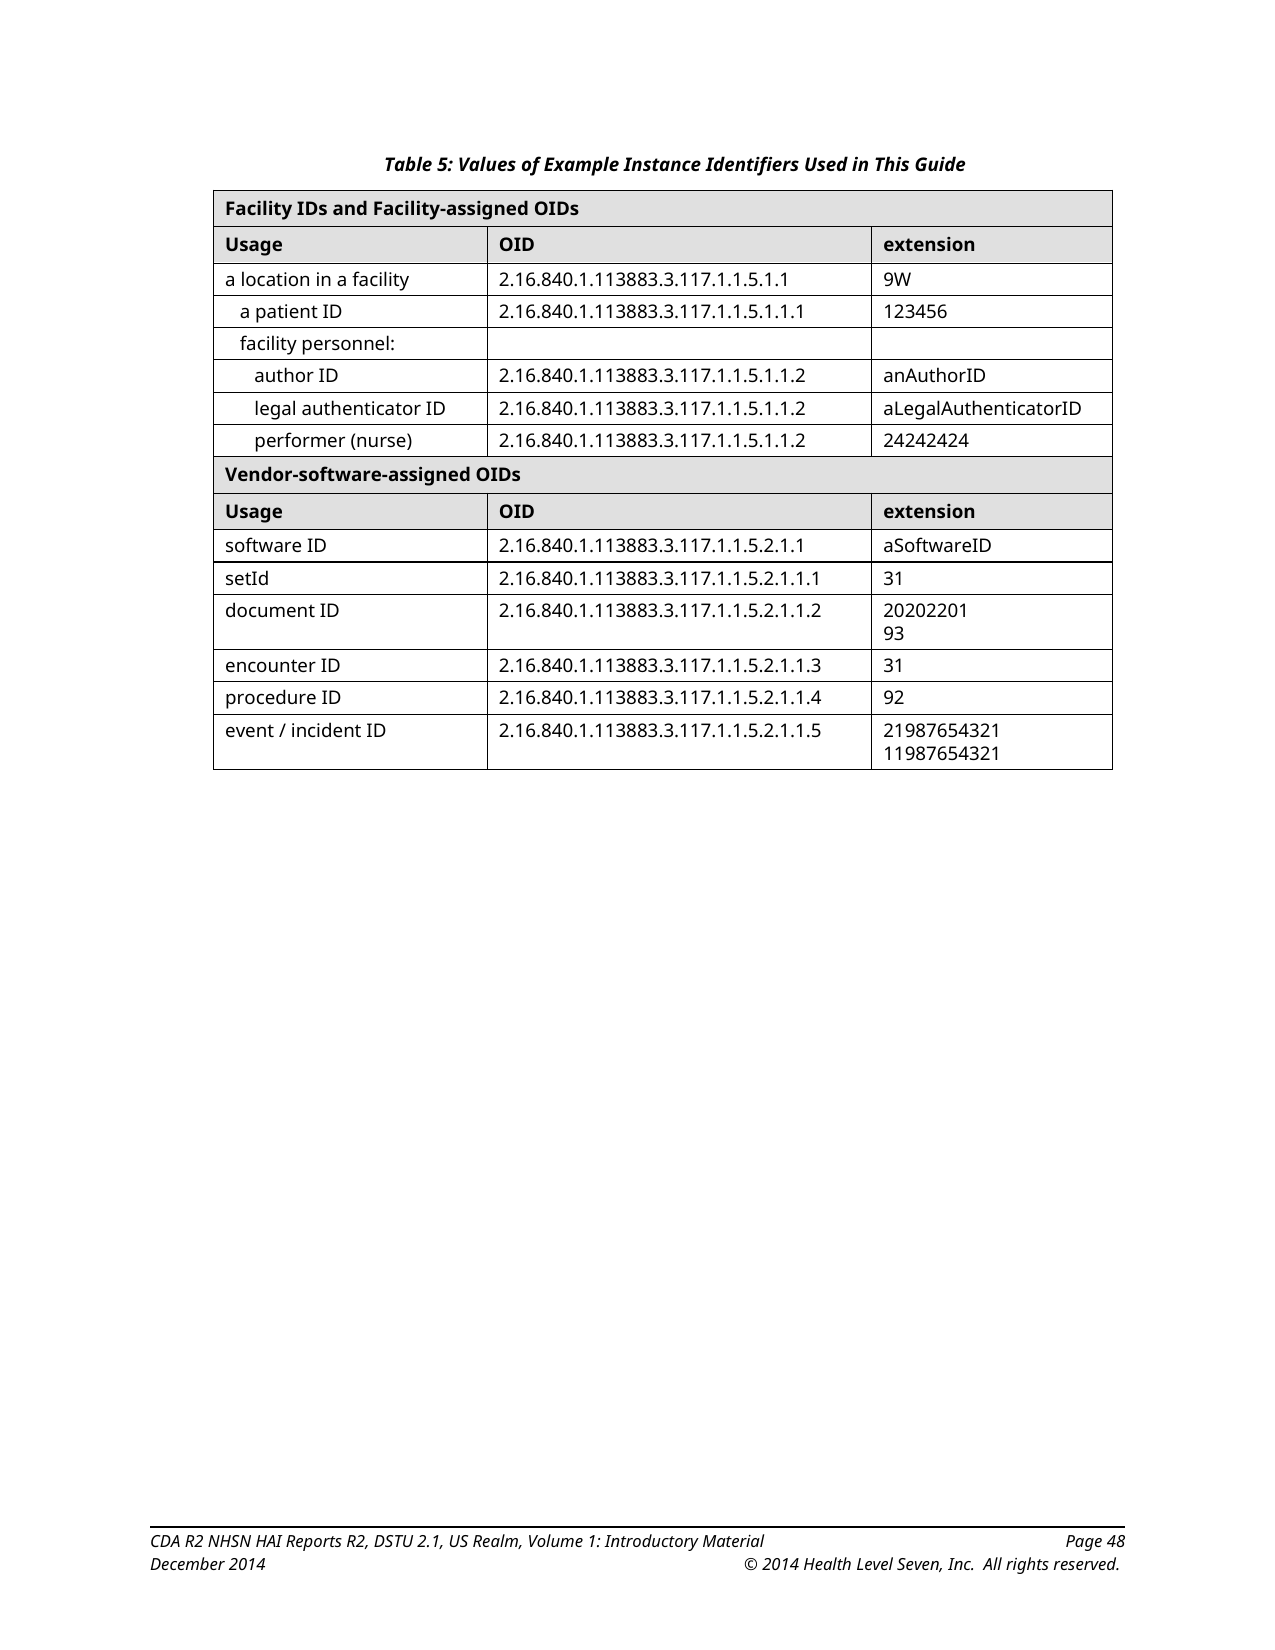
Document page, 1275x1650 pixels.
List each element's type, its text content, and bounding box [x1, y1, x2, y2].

table_cell OID [488, 494, 871, 529]
table_cell 2.16.840.1.113883.3.117.1.1.5.1.1.2 [488, 360, 871, 392]
table_cell a location in a facility [214, 264, 487, 295]
table_cell [488, 328, 871, 359]
table_cell 2.16.840.1.113883.3.117.1.1.5.2.1.1.1 [488, 563, 871, 594]
table_cell OID [488, 227, 871, 262]
table_cell 2.16.840.1.113883.3.117.1.1.5.1.1.2 [488, 393, 871, 424]
table_cell 2.16.840.1.113883.3.117.1.1.5.1.1 [488, 264, 871, 295]
table_cell Usage [214, 227, 487, 262]
table_cell anAuthorID [872, 360, 1112, 392]
table_cell setId [214, 563, 487, 594]
table_cell 31 [872, 563, 1112, 594]
table_cell 20202201 93 [872, 595, 1112, 649]
table_cell 9W [872, 264, 1112, 295]
table_cell document ID [214, 595, 487, 649]
table_cell author ID [214, 360, 487, 392]
table_cell Vendor-software-assigned OIDs [214, 457, 1112, 493]
table_cell software ID [214, 530, 487, 561]
table_cell 21987654321 11987654321 [872, 715, 1112, 769]
table_cell [872, 328, 1112, 359]
table_cell legal authenticator ID [214, 393, 487, 424]
table_cell a patient ID [214, 296, 487, 327]
table_cell Usage [214, 494, 487, 529]
text Table 5: Values of Example Instance Identifiers Used in This Guide [225, 150, 1125, 177]
table_cell extension [872, 494, 1112, 529]
table_cell 2.16.840.1.113883.3.117.1.1.5.2.1.1.4 [488, 682, 871, 713]
table_cell performer (nurse) [214, 425, 487, 456]
table_cell 24242424 [872, 425, 1112, 456]
table_cell 2.16.840.1.113883.3.117.1.1.5.1.1.1 [488, 296, 871, 327]
table_cell 2.16.840.1.113883.3.117.1.1.5.2.1.1.5 [488, 715, 871, 769]
table_cell 2.16.840.1.113883.3.117.1.1.5.1.1.2 [488, 425, 871, 456]
table_cell 2.16.840.1.113883.3.117.1.1.5.2.1.1.3 [488, 650, 871, 681]
table_cell facility personnel: [214, 328, 487, 359]
table_cell 123456 [872, 296, 1112, 327]
table_cell event / incident ID [214, 715, 487, 769]
table_cell 92 [872, 682, 1112, 713]
table_cell extension [872, 227, 1112, 262]
table_cell 2.16.840.1.113883.3.117.1.1.5.2.1.1.2 [488, 595, 871, 649]
table_cell 2.16.840.1.113883.3.117.1.1.5.2.1.1 [488, 530, 871, 561]
table_cell 31 [872, 650, 1112, 681]
table_cell procedure ID [214, 682, 487, 713]
table_cell aLegalAuthenticatorID [872, 393, 1112, 424]
table_cell aSoftwareID [872, 530, 1112, 561]
table_cell encounter ID [214, 650, 487, 681]
table_header Facility IDs and Facility-assigned OIDs [214, 191, 1112, 226]
